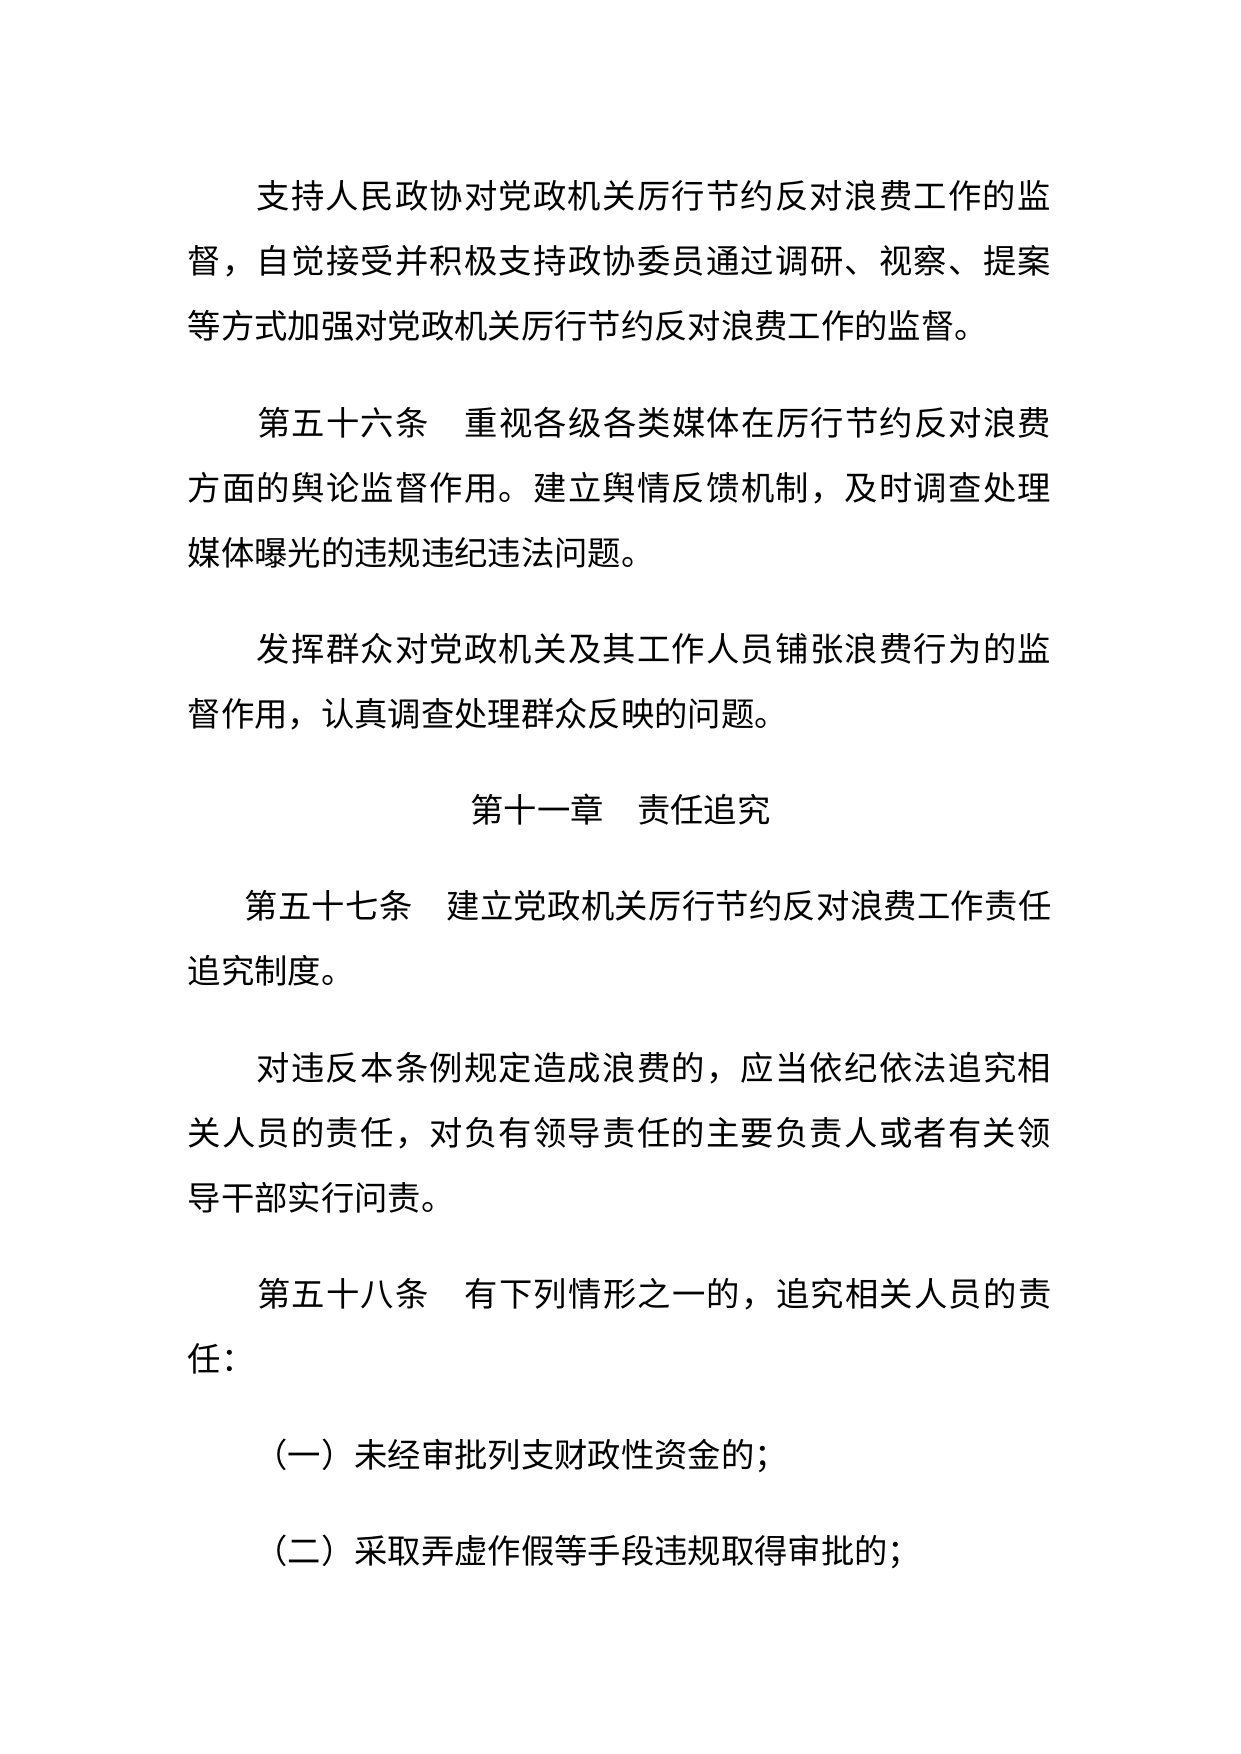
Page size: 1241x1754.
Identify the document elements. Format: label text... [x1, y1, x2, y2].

text 对违反本条例规定造成浪费的，应当依纪依法追究相关人员的责任，对负有领导责任的主要负责人或者有关领导干部实行问责。 [187, 1033, 1053, 1228]
text 第十一章 责任追究 [187, 776, 1053, 841]
text （一）未经审批列支财政性资金的； [187, 1421, 1053, 1486]
text 支持人民政协对党政机关厉行节约反对浪费工作的监督，自觉接受并积极支持政协委员通过调研、视察、提案等方式加强对党政机关厉行节约反对浪费工作的监督。 [187, 162, 1053, 357]
text 发挥群众对党政机关及其工作人员铺张浪费行为的监督作用，认真调查处理群众反映的问题。 [187, 614, 1053, 744]
text 第五十七条 建立党政机关厉行节约反对浪费工作责任追究制度。 [187, 872, 1053, 1002]
text 第五十六条 重视各级各类媒体在厉行节约反对浪费方面的舆论监督作用。建立舆情反馈机制，及时调查处理媒体曝光的违规违纪违法问题。 [187, 388, 1053, 583]
text 第五十八条 有下列情形之一的，追究相关人员的责任： [187, 1259, 1053, 1389]
text （二）采取弄虚作假等手段违规取得审批的； [187, 1517, 1053, 1582]
